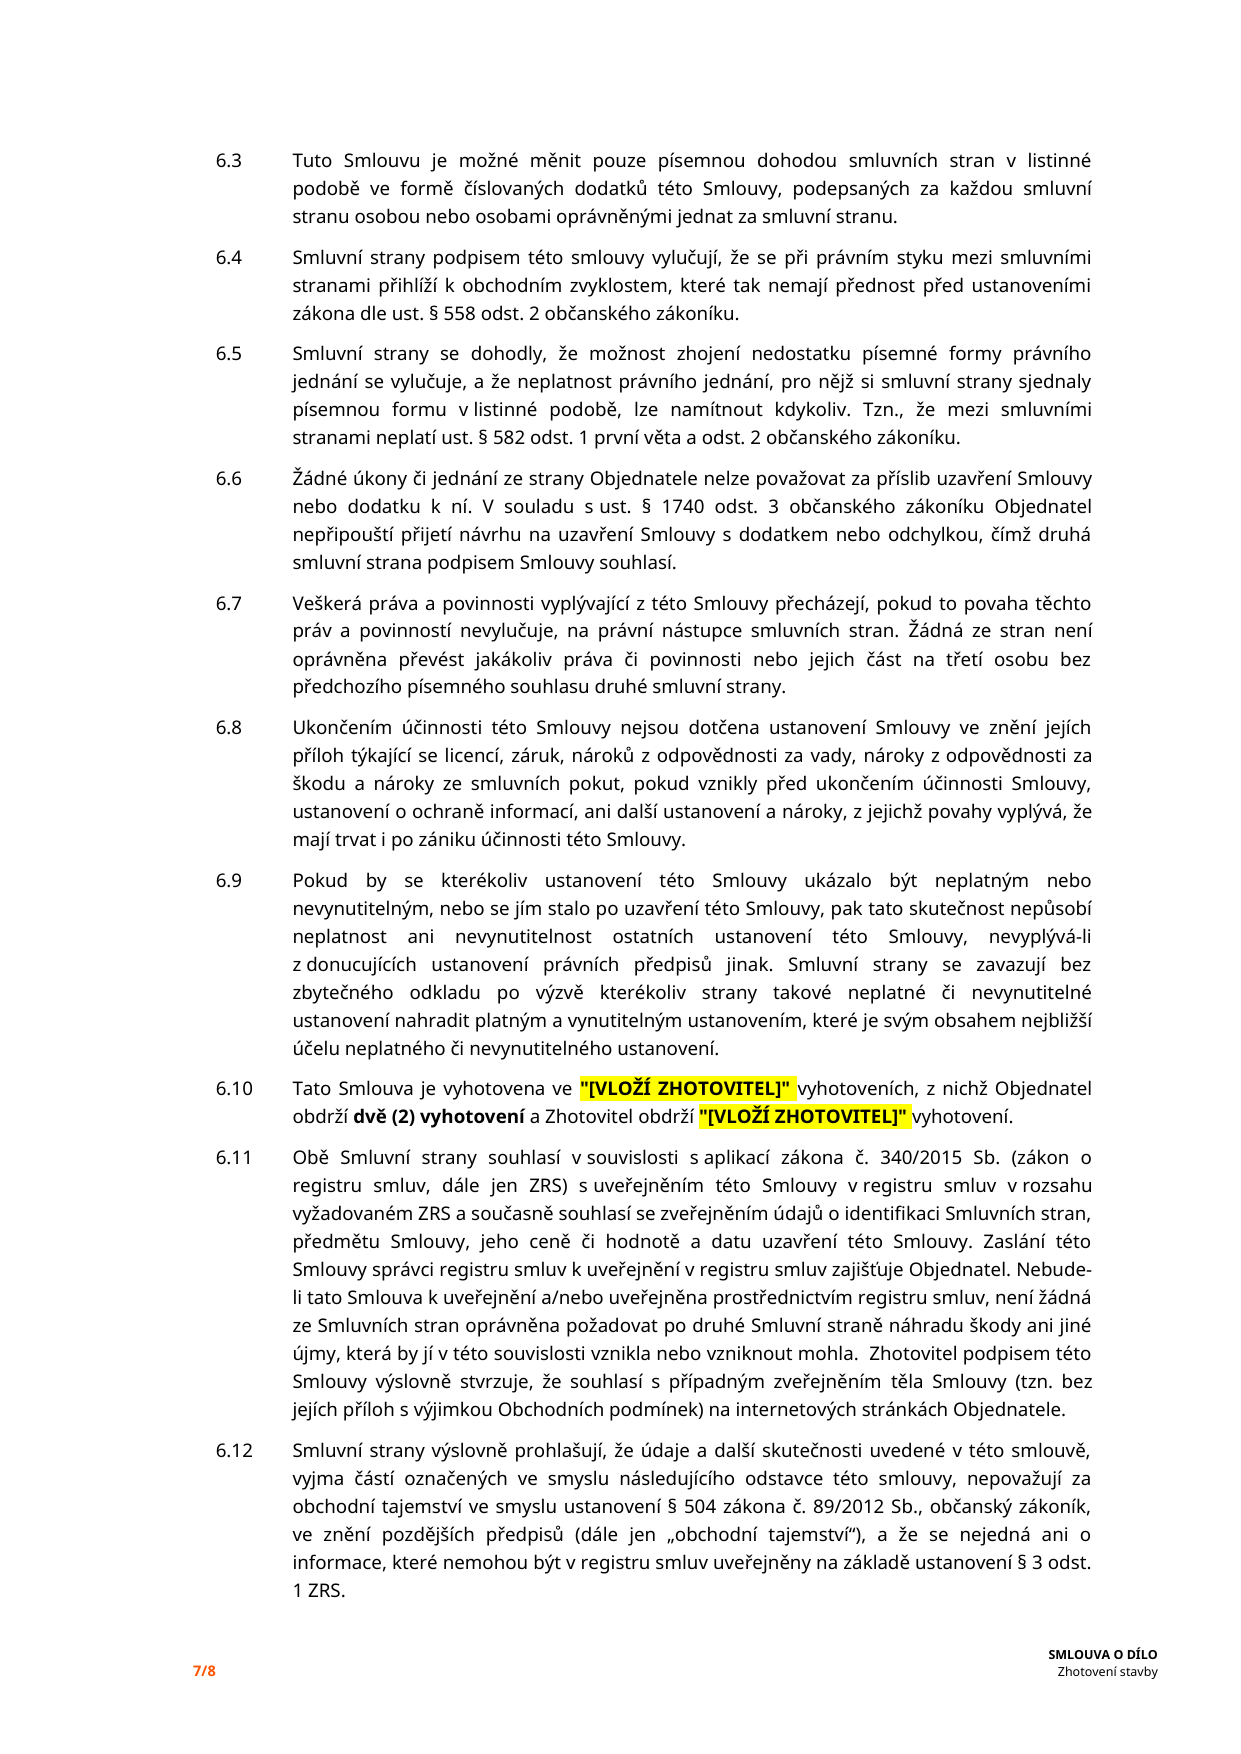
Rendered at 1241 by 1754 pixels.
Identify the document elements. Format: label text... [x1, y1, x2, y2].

text Smluvní strany se dohodly, že možnost zhojení nedostatku písemné formy právního jednání se vylučuje, a že neplatnost právního jednání, pro nějž si smluvní strany sjednaly písemnou formu v listinné podobě, lze namítnout kdykoliv. Tzn., že mezi smluvními stranami neplatí ust. § 582 odst. 1 první věta a odst. 2 občanského zákoníku. [216, 341, 1093, 450]
text Tuto Smlouvu je možné měnit pouze písemnou dohodou smluvních stran v listinné podobě ve formě číslovaných dodatků této Smlouvy, podepsaných za každou smluvní stranu osobou nebo osobami oprávněnými jednat za smluvní stranu. [216, 147, 1093, 229]
text Žádné úkony či jednání ze strany Objednatele nelze považovat za příslib uzavření Smlouvy nebo dodatku k ní. V souladu s ust. § 1740 odst. 3 občanského zákoníku Objednatel nepřipouští přijetí návrhu na uzavření Smlouvy s dodatkem nebo odchylkou, čímž druhá smluvní strana podpisem Smlouvy souhlasí. [216, 465, 1093, 575]
text Ukončením účinnosti této Smlouvy nejsou dotčena ustanovení Smlouvy ve znění jejích příloh týkající se licencí, záruk, nároků z odpovědnosti za vady, nároky z odpovědnosti za škodu a nároky ze smluvních pokut, pokud vznikly před ukončením účinnosti Smlouvy, ustanovení o ochraně informací, ani další ustanovení a nároky, z jejichž povahy vyplývá, že mají trvat i po zániku účinnosti této Smlouvy. [216, 714, 1093, 852]
text Veškerá práva a povinnosti vyplývající z této Smlouvy přecházejí, pokud to povaha těchto práv a povinností nevylučuje, na právní nástupce smluvních stran. Žádná ze stran není oprávněna převést jakákoliv práva či povinnosti nebo jejich část na třetí osobu bez předchozího písemného souhlasu druhé smluvní strany. [216, 590, 1093, 699]
text Smluvní strany výslovně prohlašují, že údaje a další skutečnosti uvedené v této smlouvě, vyjma částí označených ve smyslu následujícího odstavce této smlouvy, nepovažují za obchodní tajemství ve smyslu ustanovení § 504 zákona č. 89/2012 Sb., občanský zákoník, ve znění pozdějších předpisů (dále jen „obchodní tajemství“), a že se nejedná ani o informace, které nemohou být v registru smluv uveřejněny na základě ustanovení § 3 odst. 1 ZRS. [216, 1437, 1093, 1602]
text Pokud by se kterékoliv ustanovení této Smlouvy ukázalo být neplatným nebo nevynutitelným, nebo se jím stalo po uzavření této Smlouvy, pak tato skutečnost nepůsobí neplatnost ani nevynutitelnost ostatních ustanovení této Smlouvy, nevyplývá-li z donucujících ustanovení právních předpisů jinak. Smluvní strany se zavazují bez zbytečného odkladu po výzvě kterékoliv strany takové neplatné či nevynutitelné ustanovení nahradit platným a vynutitelným ustanovením, které je svým obsahem nejbližší účelu neplatného či nevynutitelného ustanovení. [216, 867, 1093, 1061]
text Obě Smluvní strany souhlasí v souvislosti s aplikací zákona č. 340/2015 Sb. (zákon o registru smluv, dále jen ZRS) s uveřejněním této Smlouvy v registru smluv v rozsahu vyžadovaném ZRS a současně souhlasí se zveřejněním údajů o identifikaci Smluvních stran, předmětu Smlouvy, jeho ceně či hodnotě a datu uzavření této Smlouvy. Zaslání této Smlouvy správci registru smluv k uveřejnění v registru smluv zajišťuje Objednatel. Nebude-li tato Smlouva k uveřejnění a/nebo uveřejněna prostřednictvím registru smluv, není žádná ze Smluvních stran oprávněna požadovat po druhé Smluvní straně náhradu škody ani jiné újmy, která by jí v této souvislosti vznikla nebo vzniknout mohla. Zhotovitel podpisem této Smlouvy výslovně stvrzuje, že souhlasí s případným zveřejněním těla Smlouvy (tzn. bez jejích příloh s výjimkou Obchodních podmínek) na internetových stránkách Objednatele. [216, 1144, 1093, 1422]
text Smluvní strany podpisem této smlouvy vylučují, že se při právním styku mezi smluvními stranami přihlíží k obchodním zvyklostem, které tak nemají přednost před ustanoveními zákona dle ust. § 558 odst. 2 občanského zákoníku. [216, 244, 1093, 326]
text Tato Smlouva je vyhotovena ve vyhotoveních, z nichž Objednatel obdrží dvě (2) vyhotovení a Zhotovitel obdrží vyhotovení. [216, 1076, 1093, 1129]
